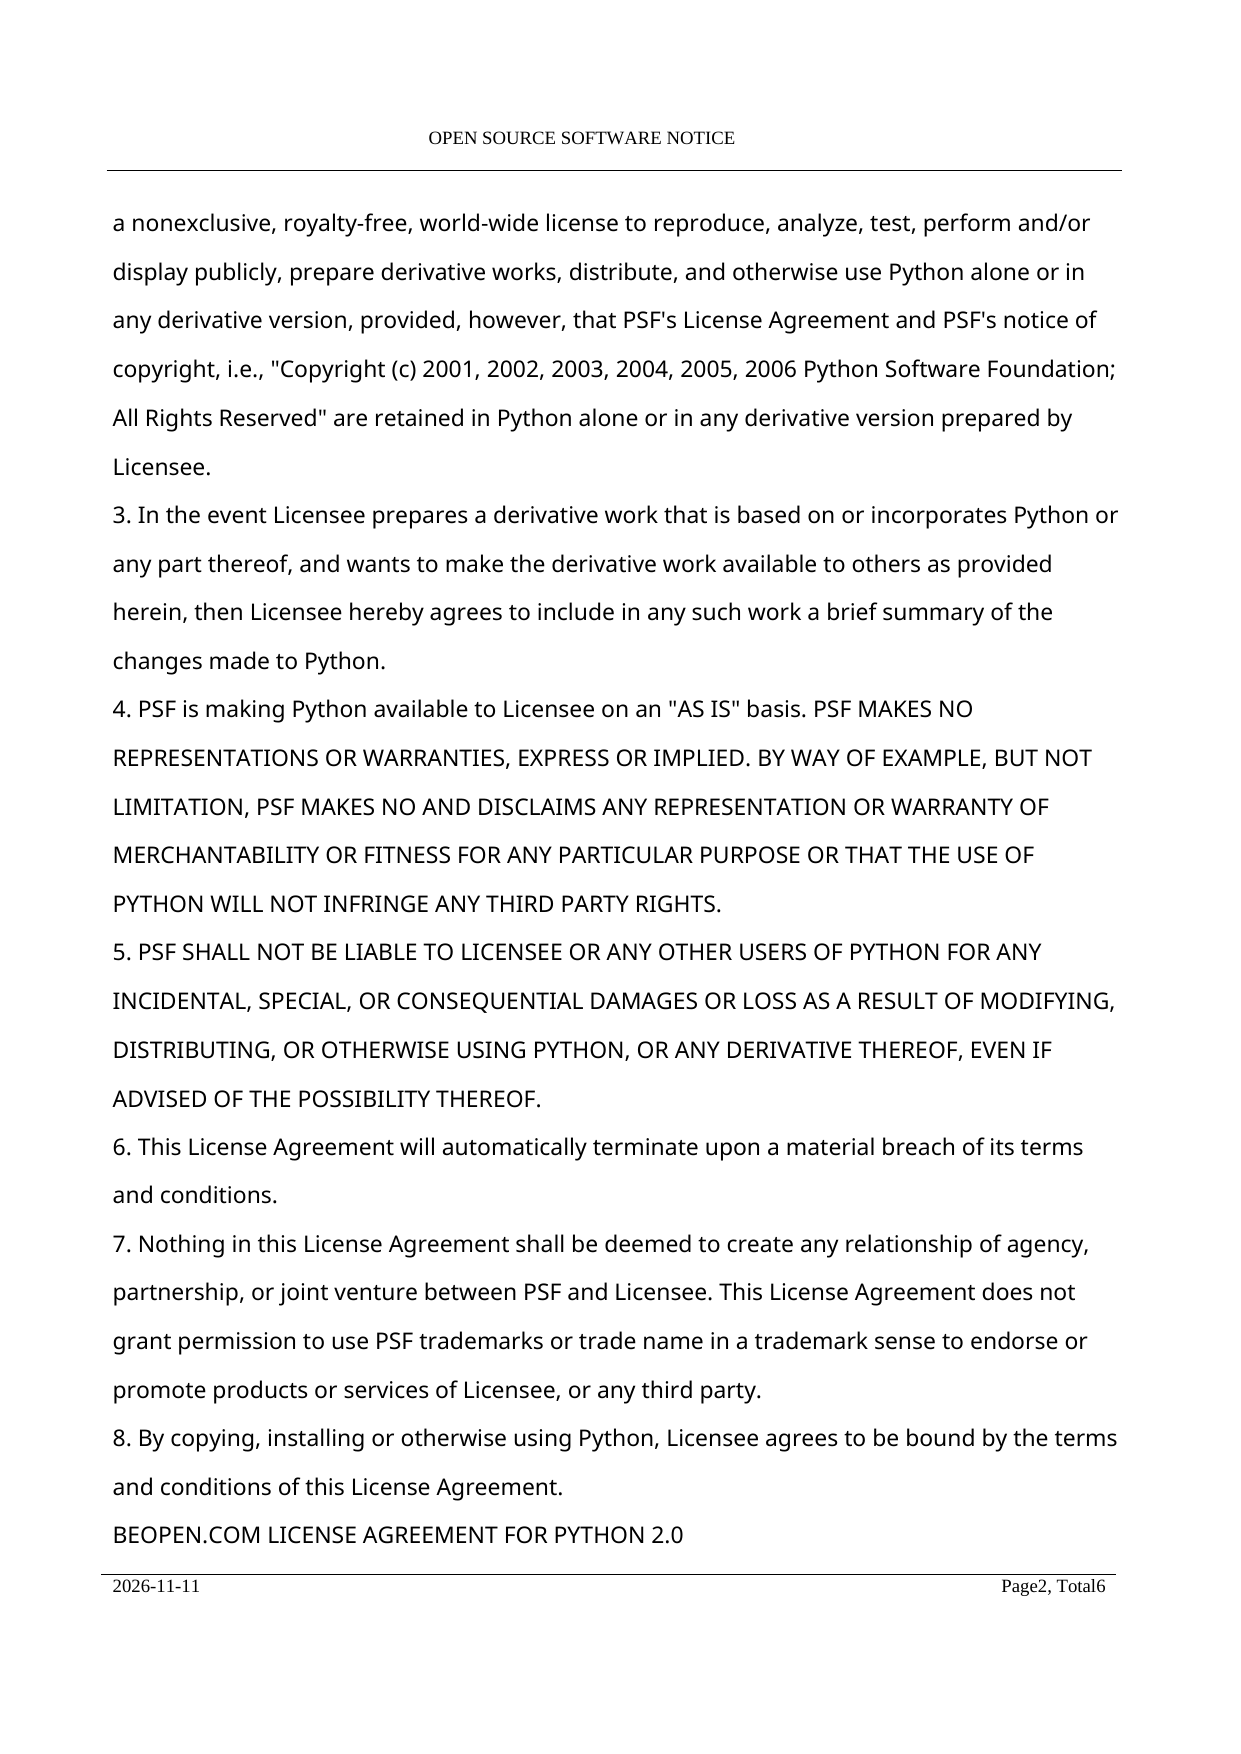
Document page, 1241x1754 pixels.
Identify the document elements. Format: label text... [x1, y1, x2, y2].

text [112, 206, 1128, 483]
text BEOPEN.COM LICENSE AGREEMENT FOR PYTHON 2.0 [112, 1518, 1128, 1551]
text 4. PSF is making Python available to Licensee on an "AS IS" basis. PSF MAKES NO REPRESENTATIONS OR WARRANTIES, EXPRESS OR IMPLIED. BY WAY OF EXAMPLE, BUT NOT LIMITATION, PSF MAKES NO AND DISCLAIMS ANY REPRESENTATION OR WARRANTY OF MERCHANTABILITY OR FITNESS FOR ANY PARTICULAR PURPOSE OR THAT THE USE OF PYTHON WILL NOT INFRINGE ANY THIRD PARTY RIGHTS. [112, 693, 1128, 920]
text 7. Nothing in this License Agreement shall be deemed to create any relationship of agency, partnership, or joint venture between PSF and Licensee. This License Agreement does not grant permission to use PSF trademarks or trade name in a trademark sense to endorse or promote products or services of Licensee, or any third party. [112, 1227, 1128, 1406]
text 5. PSF SHALL NOT BE LIABLE TO LICENSEE OR ANY OTHER USERS OF PYTHON FOR ANY INCIDENTAL, SPECIAL, OR CONSEQUENTIAL DAMAGES OR LOSS AS A RESULT OF MODIFYING, DISTRIBUTING, OR OTHERWISE USING PYTHON, OR ANY DERIVATIVE THEREOF, EVEN IF ADVISED OF THE POSSIBILITY THEREOF. [112, 936, 1128, 1114]
text 3. In the event Licensee prepares a derivative work that is based on or incorporates Python or any part thereof, and wants to make the derivative work available to others as provided herein, then Licensee hereby agrees to include in any such work a brief summary of the changes made to Python. [112, 498, 1128, 677]
text 8. By copying, installing or otherwise using Python, Licensee agrees to be bound by the terms and conditions of this License Agreement. [112, 1421, 1128, 1503]
text 6. This License Agreement will automatically terminate upon a material breach of its terms and conditions. [112, 1130, 1128, 1211]
